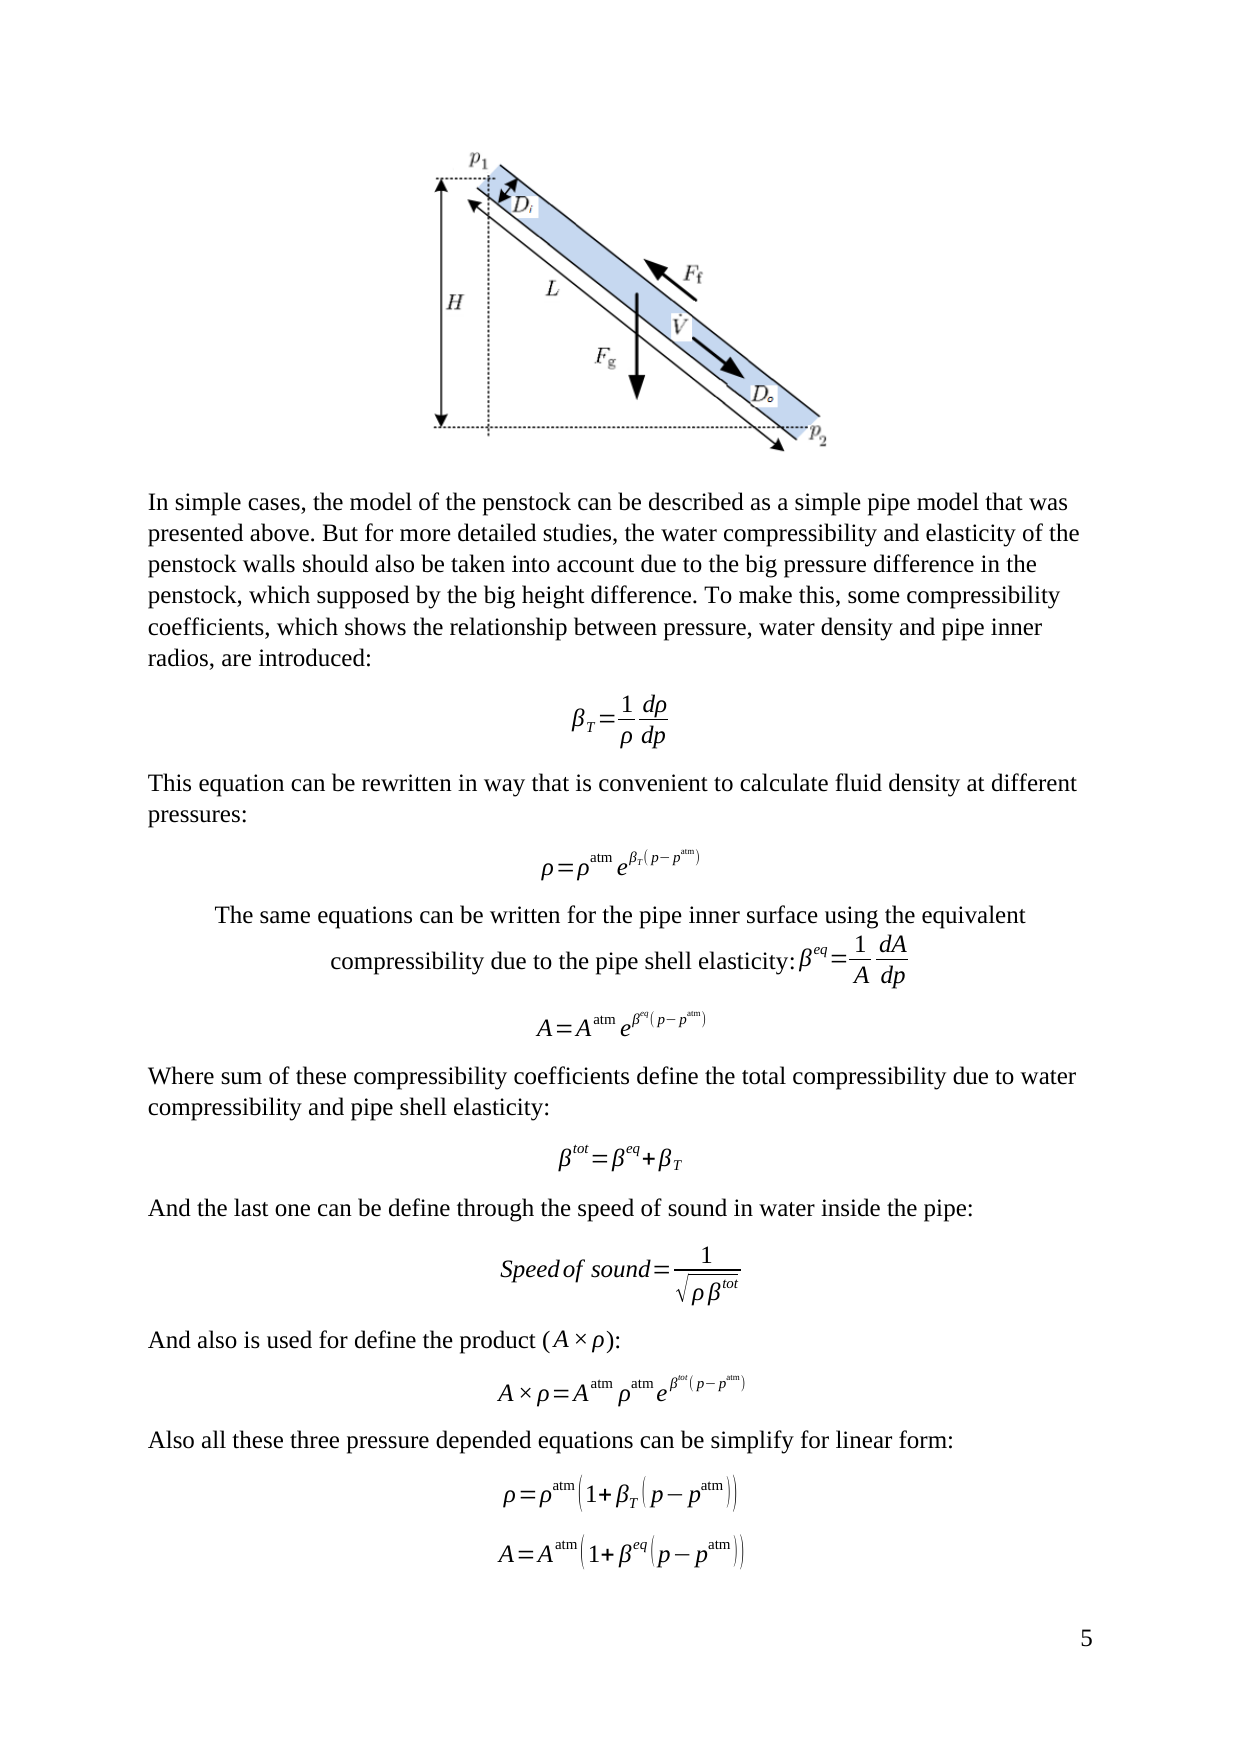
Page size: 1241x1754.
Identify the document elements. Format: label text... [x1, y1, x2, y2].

text Where sum of these compressibility coefficients define the total compressibility due to water compressibility and pipe shell elasticity: [148, 1061, 1093, 1121]
text In simple cases, the model of the penstock can be described as a simple pipe model that was presented above. But for more detailed studies, the water compressibility and elasticity of the penstock walls should also be taken into account due to the big pressure difference in the penstock, which supposed by the big height difference. To make this, some compressibility coefficients, which shows the relationship between pressure, water density and pipe inner radios, are introduced: [148, 487, 1093, 671]
text Also all these three pressure depended equations can be simplify for linear form: [148, 1425, 1093, 1454]
picture [409, 147, 832, 469]
text The same equations can be written for the pipe inner surface using the equivalent compressibility due to the pipe shell elasticity: [148, 900, 1093, 990]
text And also is used for define the product (): [148, 1325, 1093, 1354]
text This equation can be rewritten in way that is convenient to calculate fluid density at different pressures: [148, 768, 1093, 828]
text And the last one can be define through the speed of sound in water inside the pipe: [148, 1193, 1093, 1222]
